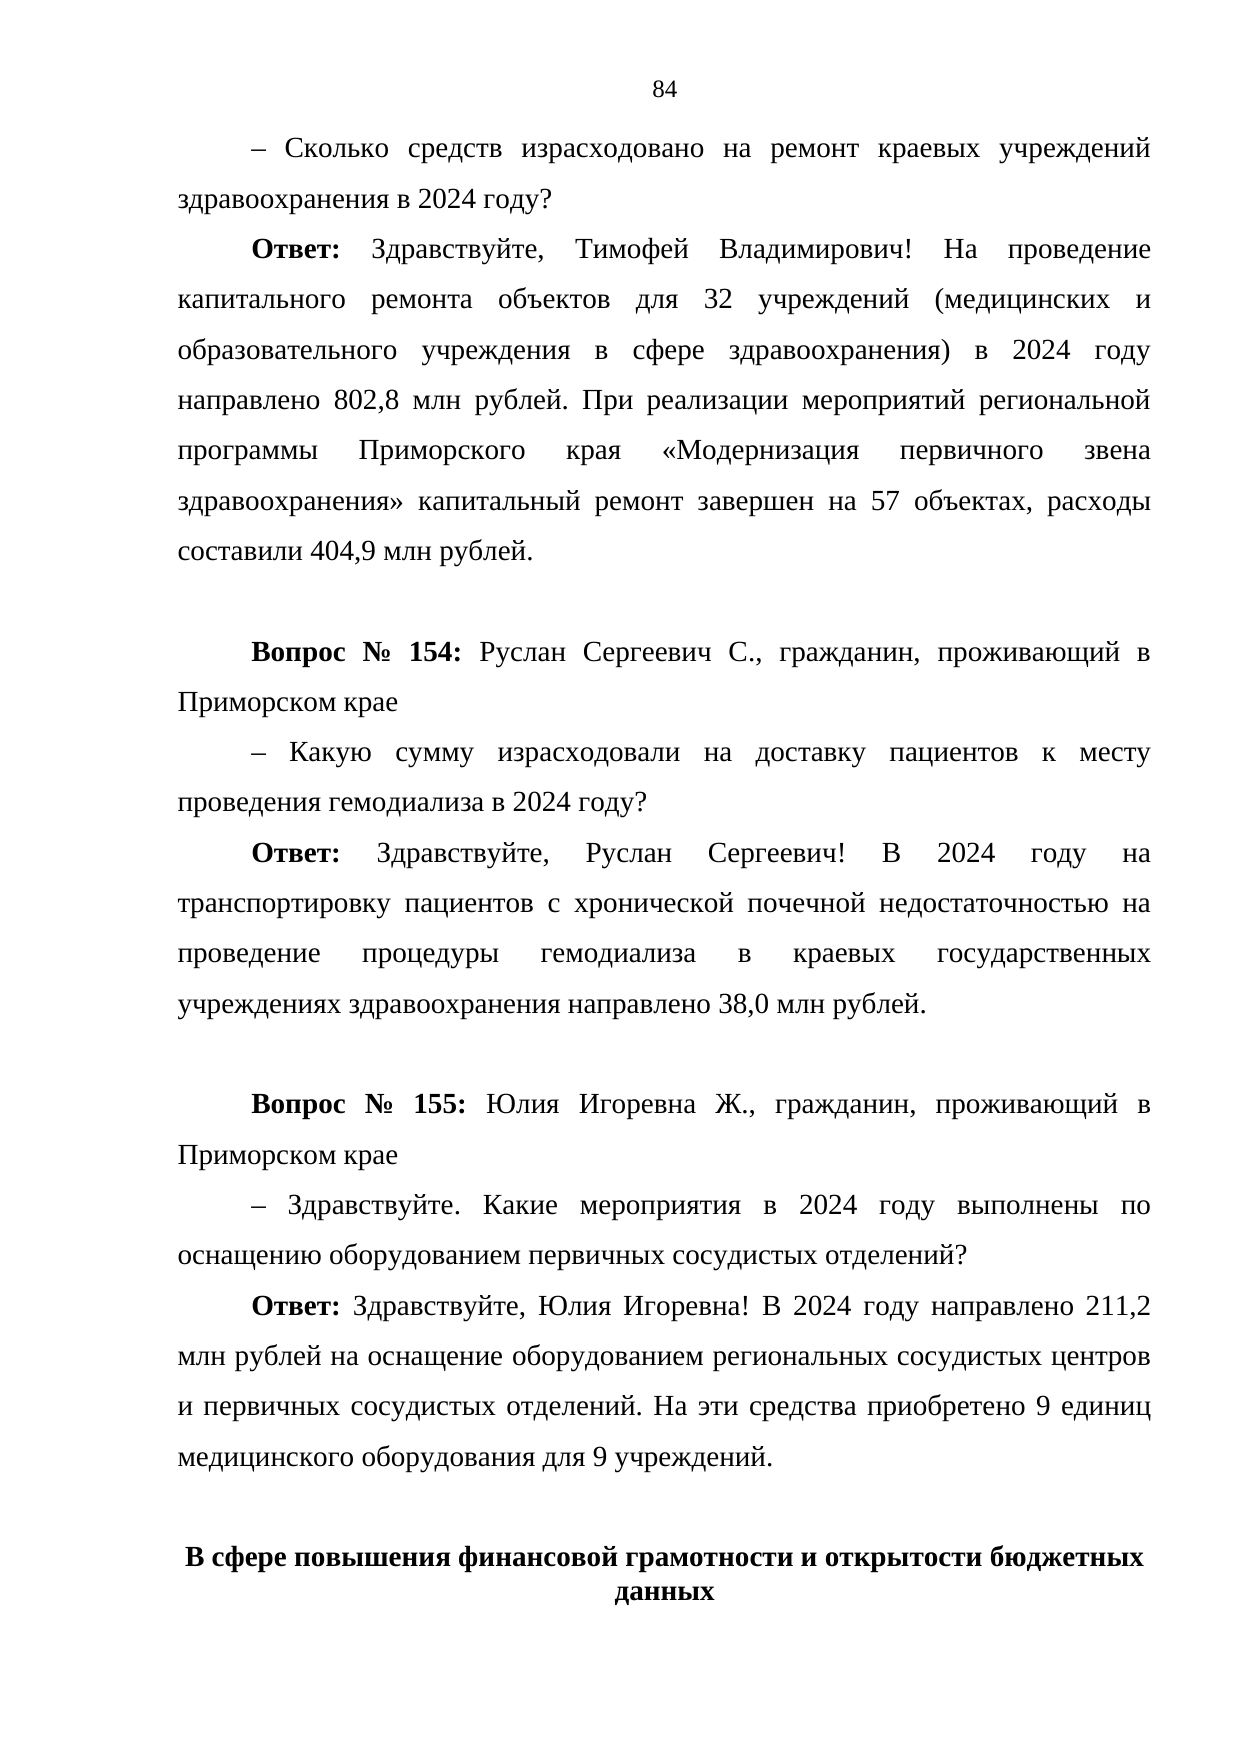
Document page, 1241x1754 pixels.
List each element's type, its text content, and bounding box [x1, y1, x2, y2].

text Ответ: Здравствуйте, Юлия Игоревна! В 2024 году направлено 211,2 млн рублей на оснащение оборудованием региональных сосудистых центров и первичных сосудистых отделений. На эти средства приобретено 9 единиц медицинского оборудования для 9 учреждений. [177, 1288, 1152, 1472]
text – Здравствуйте. Какие мероприятия в 2024 году выполнены по оснащению оборудованием первичных сосудистых отделений? [177, 1187, 1152, 1271]
text – Сколько средств израсходовано на ремонт краевых учреждений здравоохранения в 2024 году? [177, 131, 1152, 214]
text В сфере повышения финансовой грамотности и открытости бюджетных данных [177, 1539, 1152, 1606]
text Ответ: Здравствуйте, Тимофей Владимирович! На проведение капитального ремонта объектов для 32 учреждений (медицинских и образовательного учреждения в сфере здравоохранения) в 2024 году направлено 802,8 млн рублей. При реализации мероприятий региональной программы Приморского края «Модернизация первичного звена здравоохранения» капитальный ремонт завершен на 57 объектах, расходы составили 404,9 млн рублей. [177, 231, 1152, 567]
text Вопрос № 154: Руслан Сергеевич С., гражданин, проживающий в Приморском крае [177, 634, 1152, 717]
text Вопрос № 155: Юлия Игоревна Ж., гражданин, проживающий в Приморском крае [177, 1086, 1152, 1170]
text Ответ: Здравствуйте, Руслан Сергеевич! В 2024 году на транспортировку пациентов с хронической почечной недостаточностью на проведение процедуры гемодиализа в краевых государственных учреждениях здравоохранения направлено 38,0 млн рублей. [177, 835, 1152, 1019]
text – Какую сумму израсходовали на доставку пациентов к месту проведения гемодиализа в 2024 году? [177, 734, 1152, 818]
